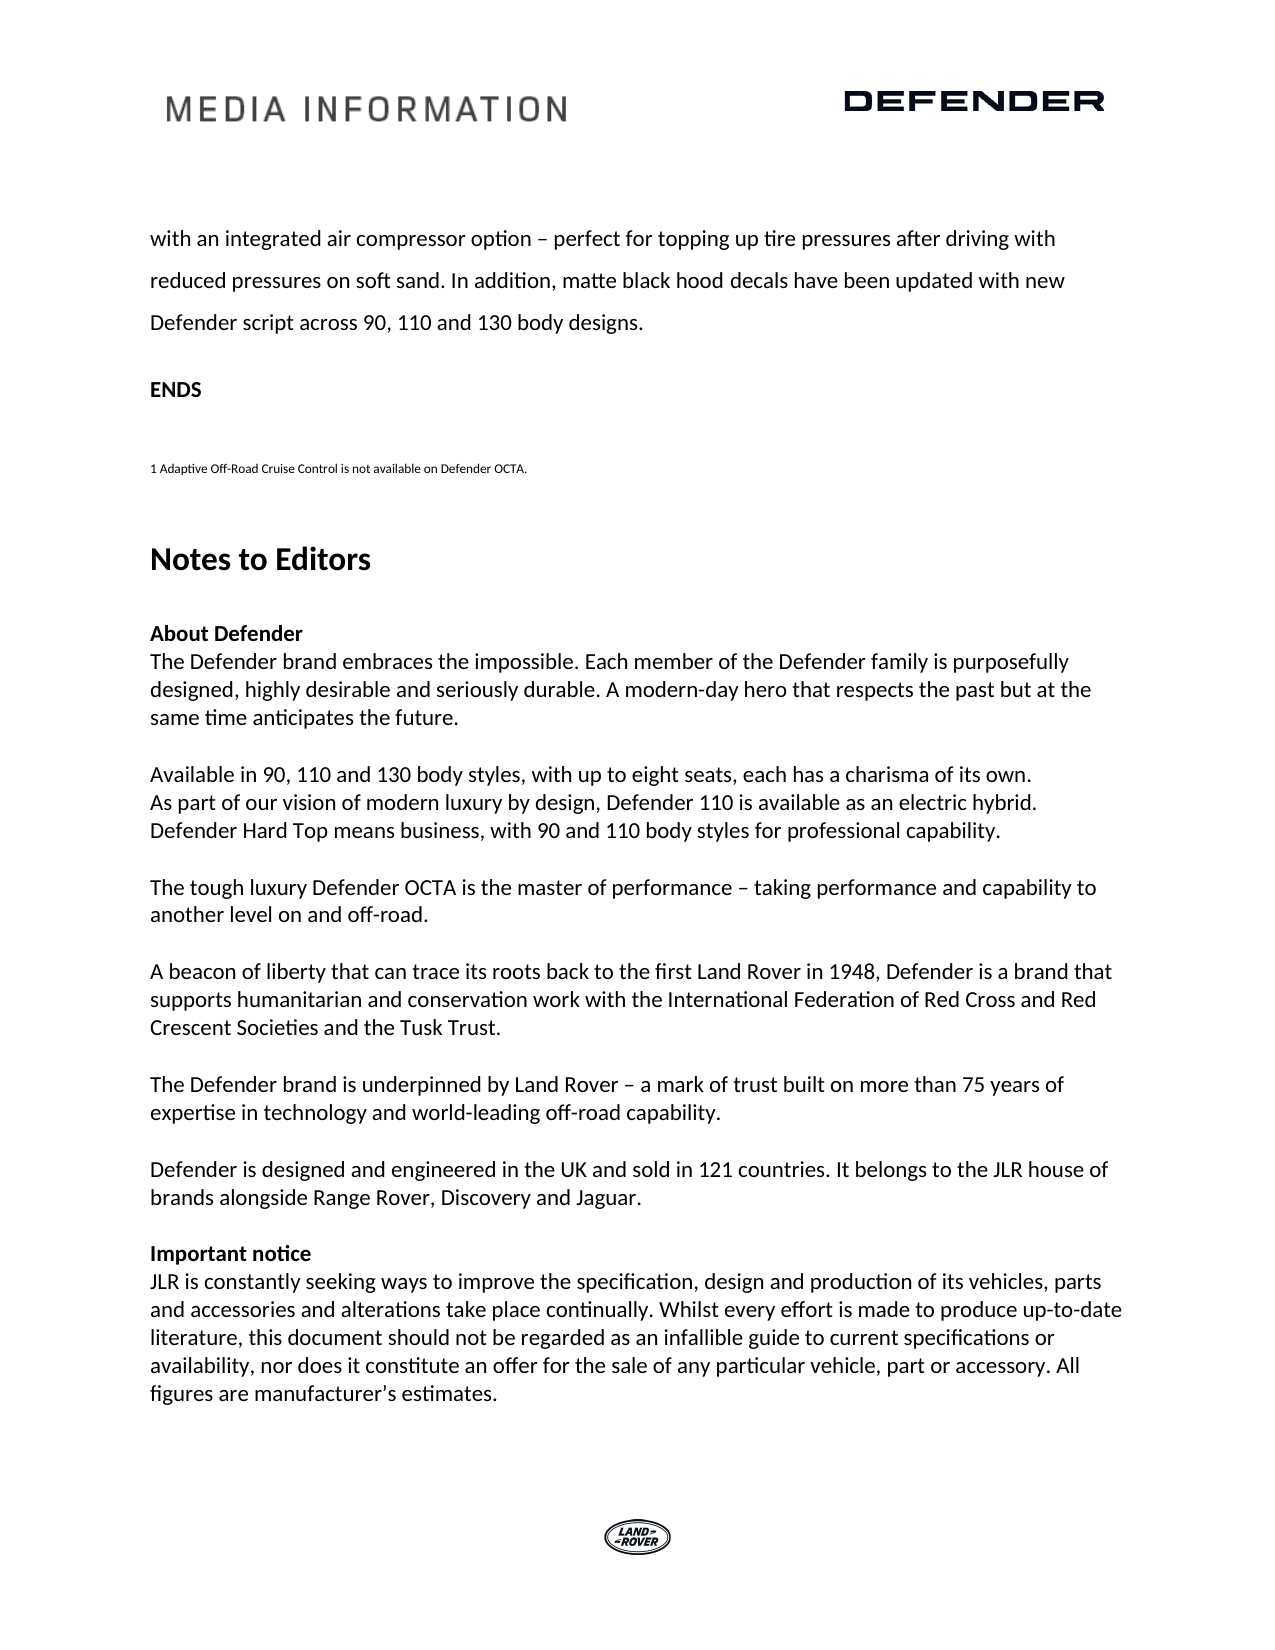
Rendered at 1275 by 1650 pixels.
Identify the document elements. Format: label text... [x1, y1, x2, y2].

picture [844, 91, 1105, 111]
text About Defender [150, 619, 1125, 647]
text Available in 90, 110 and 130 body styles, with up to eight seats, each has a charisma of its own. [150, 760, 1125, 788]
text A beacon of liberty that can trace its roots back to the first Land Rover in 1948, Defender is a brand that supports humanitarian and conservation work with the International Federation of Red Cross and Red Crescent Societies and the Tusk Trust. [150, 957, 1125, 1070]
text ENDS [150, 375, 1125, 446]
text As part of our vision of modern luxury by design, Defender 110 is available as an electric hybrid. [150, 788, 1125, 816]
text 1 Adaptive Off-Road Cruise Control is not available on Defender OCTA. [150, 461, 1125, 489]
text The Defender brand is underpinned by Land Rover – a mark of trust built on more than 75 years of expertise in technology and world-leading off-road capability. [150, 1070, 1125, 1155]
text Defender is designed and engineered in the UK and sold in 121 countries. It belongs to the JLR house of brands alongside Range Rover, Discovery and Jaguar. [150, 1155, 1125, 1211]
text Important notice JLR is constantly seeking ways to improve the specification, design and production of its vehicles, parts and accessories and alterations take place continually. Whilst every effort is made to produce up-to-date literature, this document should not be regarded as an infallible guide to current specifications or availability, nor does it constitute an offer for the sale of any particular vehicle, part or accessory. All figures are manufacturer’s estimates. [150, 1239, 1125, 1407]
text The tough luxury Defender OCTA is the master of performance – taking performance and capability to another level on and off-road. [150, 873, 1125, 957]
picture [150, 75, 588, 154]
text Notes to Editors [150, 537, 1125, 578]
picture [604, 1519, 671, 1555]
text Defender Hard Top means business, with 90 and 110 body styles for professional capability. [150, 816, 1125, 873]
text The Defender brand embraces the impossible. Each member of the Defender family is purposefully designed, highly desirable and seriously durable. A modern-day hero that respects the past but at the same time anticipates the future. [150, 647, 1125, 760]
